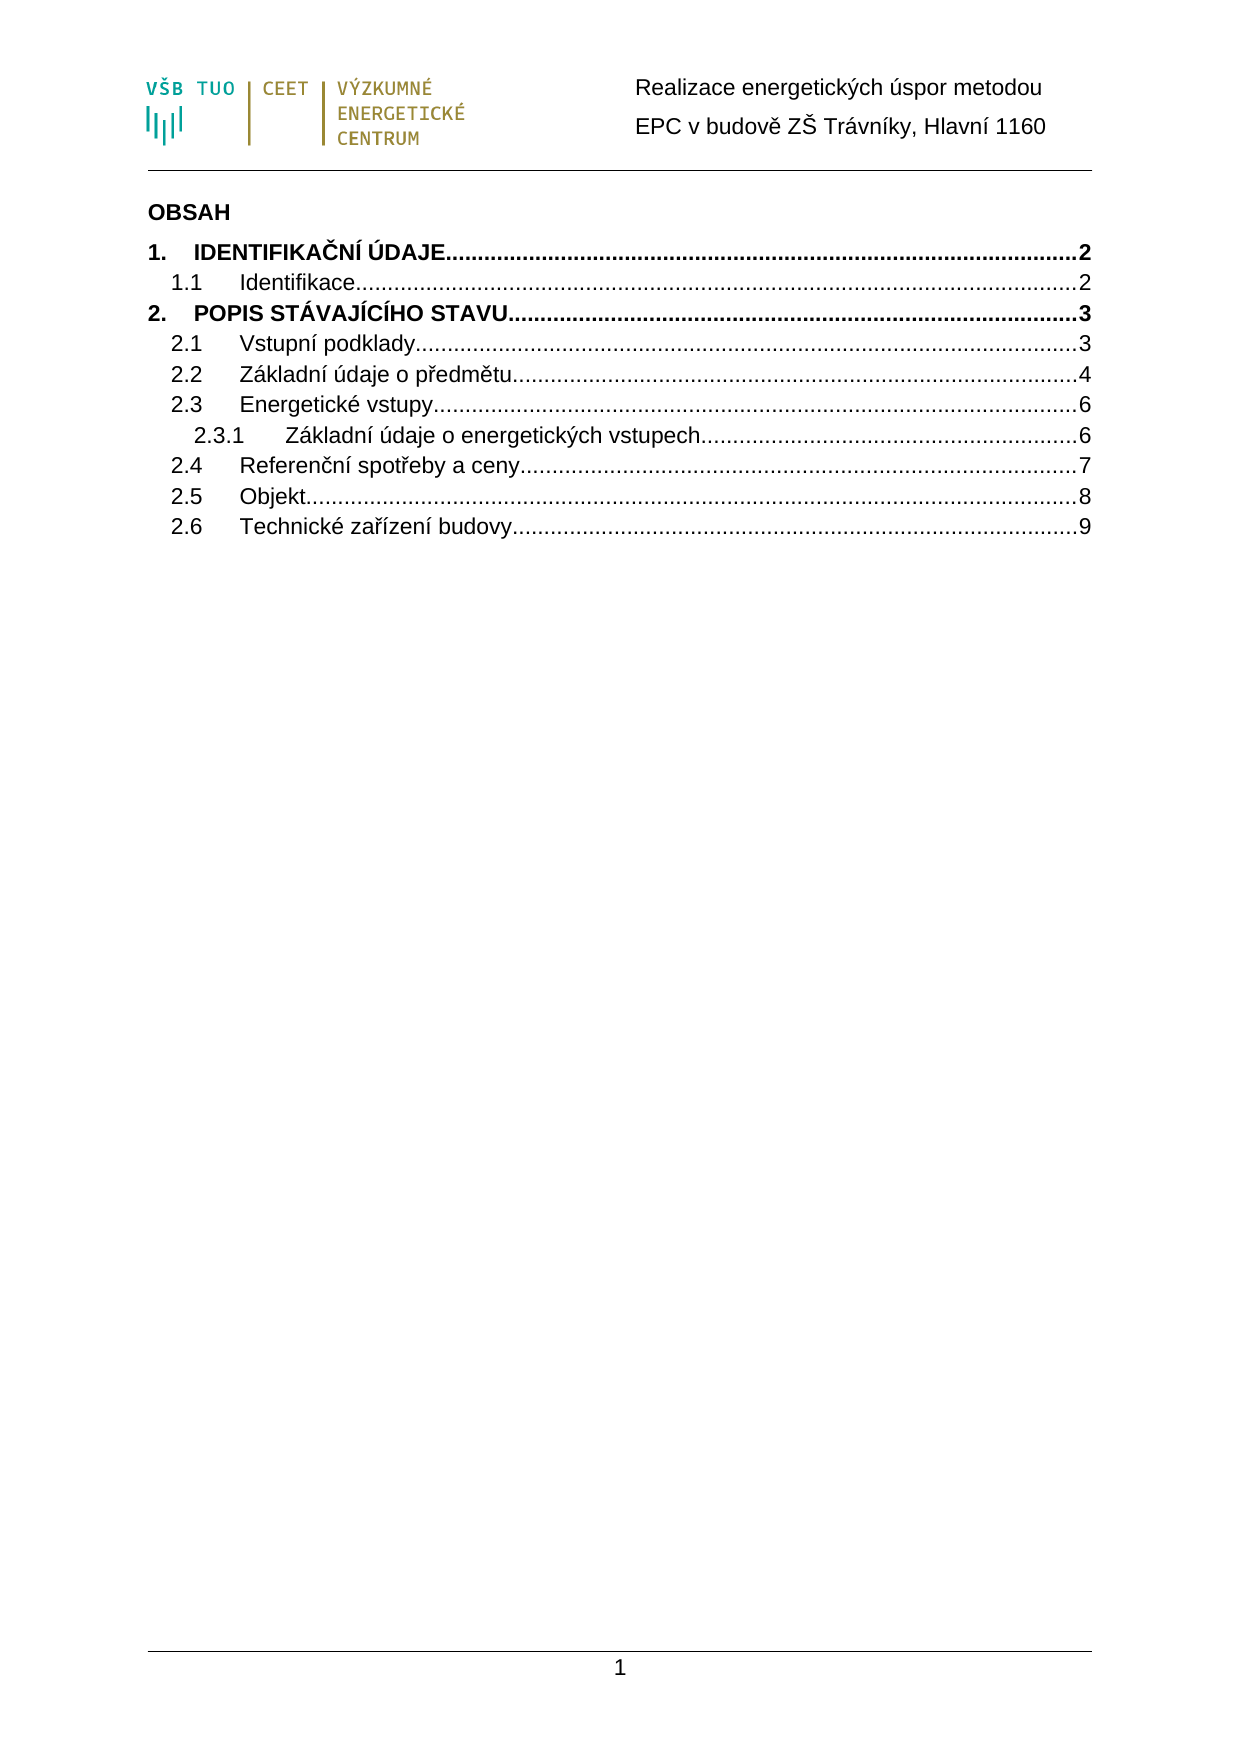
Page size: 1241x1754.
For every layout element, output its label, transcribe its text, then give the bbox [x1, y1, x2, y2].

text 2. POPIS STÁVAJÍCÍHO STAVU 3 [148, 299, 1092, 326]
text 1.1 Identifikace 2 [171, 269, 1092, 295]
text 1. Identifikační údaje 2 [148, 238, 1092, 265]
text 2.4 Referenční spotřeby a ceny 7 [171, 452, 1092, 478]
picture [128, 73, 489, 163]
text 2.5 Objekt 8 [171, 483, 1092, 509]
text OBSAH [148, 199, 1092, 225]
text 2.6 Technické zařízení budovy 9 [171, 513, 1092, 539]
text 2.3.1 Základní údaje o energetických vstupech 6 [193, 422, 1092, 448]
text 2.1 Vstupní podklady 3 [171, 330, 1092, 356]
text 2.3 Energetické vstupy 6 [171, 391, 1092, 417]
text 2.2 Základní údaje o předmětu 4 [171, 361, 1092, 387]
